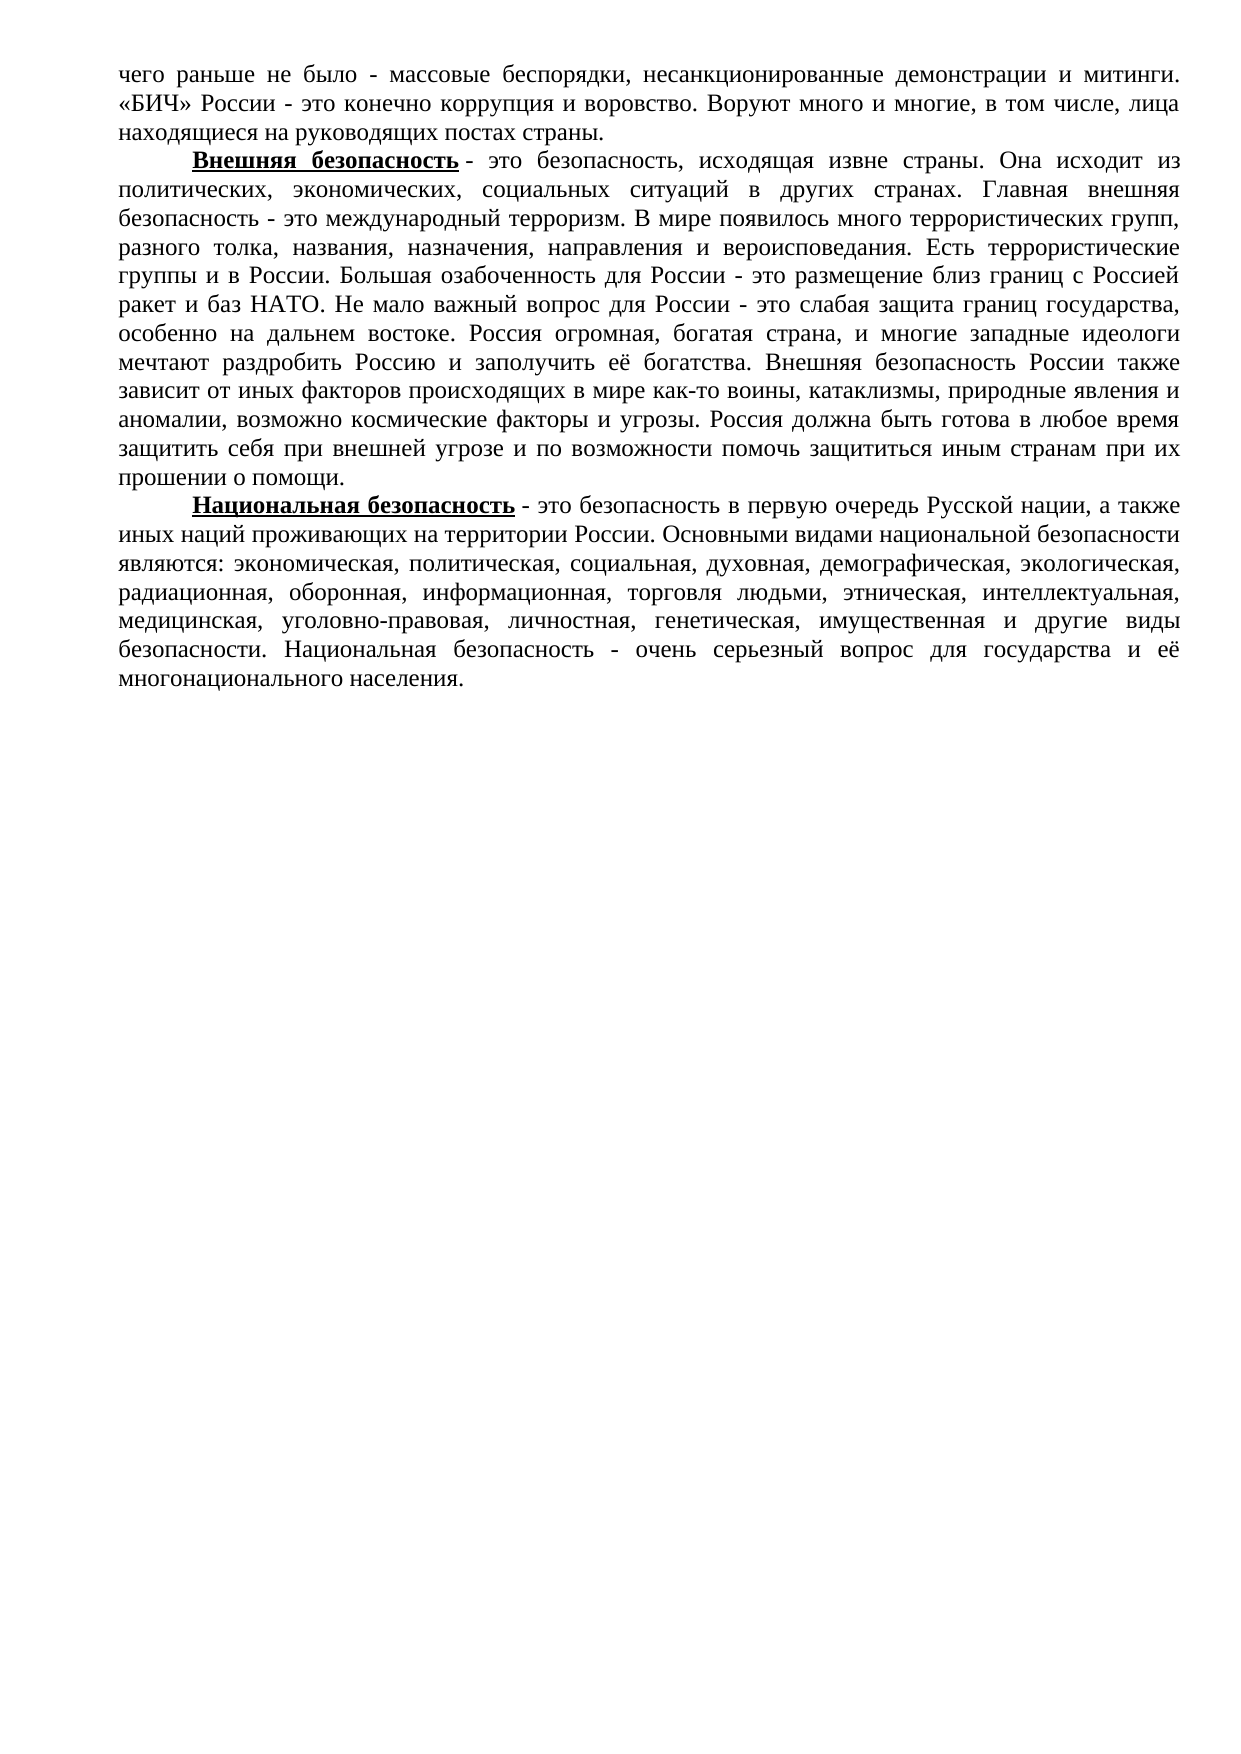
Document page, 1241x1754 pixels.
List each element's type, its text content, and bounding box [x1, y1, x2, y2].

text Внешняя безопасность - это безопасность, исходящая извне страны. Она исходит из политических, экономических, социальных ситуаций в других странах. Главная внешняя безопасность - это международный терроризм. В мире появилось много террористических групп, разного толка, названия, назначения, направления и вероисповедания. Есть террористические группы и в России. Большая озабоченность для России - это размещение близ границ с Россией ракет и баз НАТО. Не мало важный вопрос для России - это слабая защита границ государства, особенно на дальнем востоке. Россия огромная, богатая страна, и многие западные идеологи мечтают раздробить Россию и заполучить её богатства. Внешняя безопасность России также зависит от иных факторов происходящих в мире как-то воины, катаклизмы, природные явления и аномалии, возможно космические факторы и угрозы. Россия должна быть готова в любое время защитить себя при внешней угрозе и по возможности помочь защититься иным странам при их прошении о помощи. [118, 145, 1181, 490]
text Национальная безопасность - это безопасность в первую очередь Русской нации, а также иных наций проживающих на территории России. Основными видами национальной безопасности являются: экономическая, политическая, социальная, духовная, демографическая, экологическая, радиационная, оборонная, информационная, торговля людьми, этническая, интеллектуальная, медицинская, уголовно-правовая, личностная, генетическая, имущественная и другие виды безопасности. Национальная безопасность - очень серьезный вопрос для государства и её многонационального населения. [118, 490, 1181, 692]
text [118, 59, 1181, 145]
